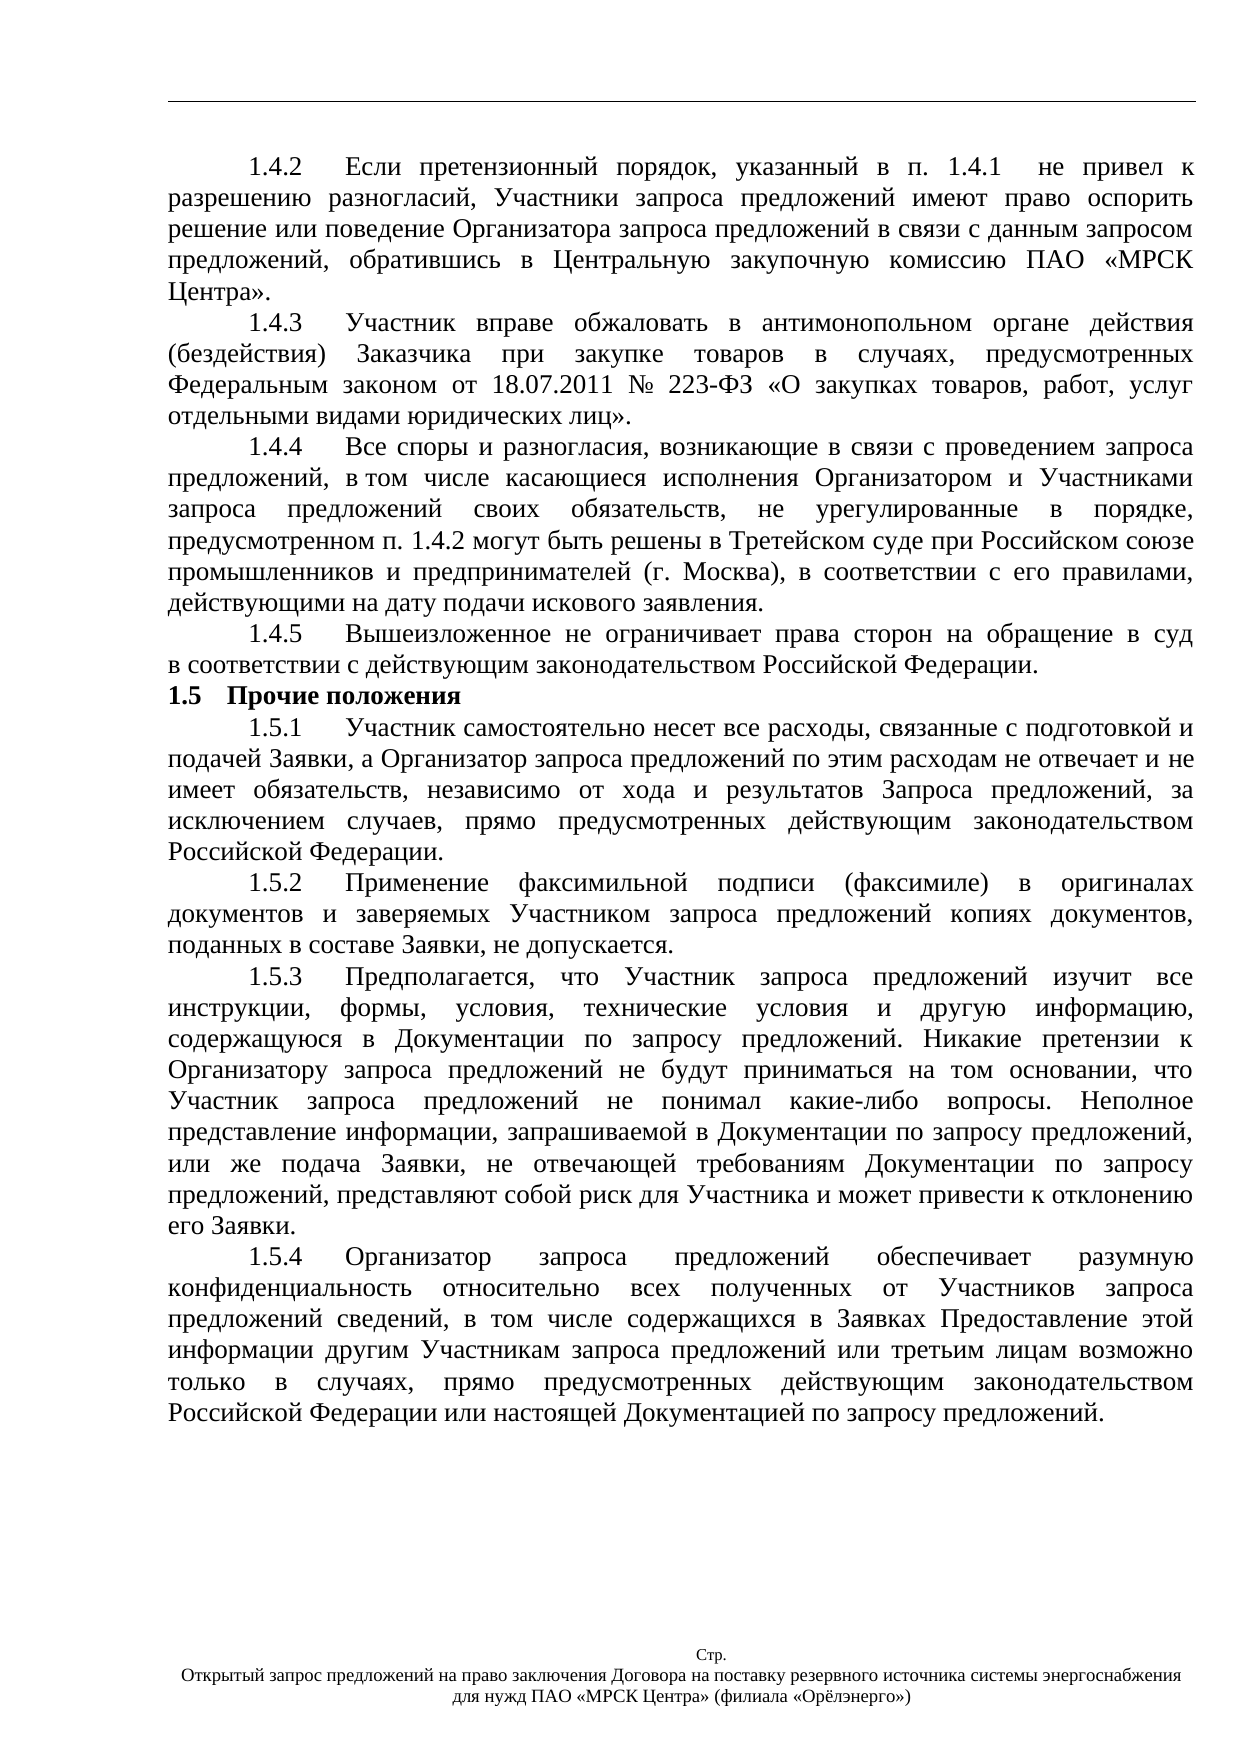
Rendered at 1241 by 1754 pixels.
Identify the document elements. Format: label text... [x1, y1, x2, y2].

list Применение факсимильной подписи (факсимиле) в оригиналах документов и заверяемых Участником запроса предложений копиях документов, поданных в составе Заявки, не допускается. [168, 866, 1194, 960]
subtitle Прочие положения [168, 679, 1196, 711]
list Участник самостоятельно несет все расходы, связанные с подготовкой и подачей Заявки, а Организатор запроса предложений по этим расходам не отвечает и не имеет обязательств, независимо от хода и результатов Запроса предложений, за исключением случаев, прямо предусмотренных действующим законодательством Российской Федерации. [168, 711, 1194, 866]
list Все споры и разногласия, возникающие в связи с проведением запроса предложений, в том числе касающиеся исполнения Организатором и Участниками запроса предложений своих обязательств, не урегулированные в порядке, предусмотренном п. 1.4.2 могут быть решены в Третейском суде при Российском союзе промышленников и предпринимателей (г. Москва), в соответствии с его правилами, действующими на дату подачи искового заявления. [168, 430, 1194, 617]
list Если претензионный порядок, указанный в п. 1.4.1 не привел к разрешению разногласий, Участники запроса предложений имеют право оспорить решение или поведение Организатора запроса предложений в связи с данным запросом предложений, обратившись в Центральную закупочную комиссию ПАО «МРСК Центра». [168, 150, 1194, 306]
list Вышеизложенное не ограничивает права сторон на обращение в суд в соответствии с действующим законодательством Российской Федерации. [168, 617, 1194, 679]
list Участник вправе обжаловать в антимонопольном органе действия (бездействия) Заказчика при закупке товаров в случаях, предусмотренных Федеральным законом от 18.07.2011 № 223-ФЗ «О закупках товаров, работ, услуг отдельными видами юридических лиц». [168, 306, 1194, 430]
list Предполагается, что Участник запроса предложений изучит все инструкции, формы, условия, технические условия и другую информацию, содержащуюся в Документации по запросу предложений. Никакие претензии к Организатору запроса предложений не будут приниматься на том основании, что Участник запроса предложений не понимал какие-либо вопросы. Неполное представление информации, запрашиваемой в Документации по запросу предложений, или же подача Заявки, не отвечающей требованиям Документации по запросу предложений, представляют собой риск для Участника и может привести к отклонению его Заявки. [168, 960, 1194, 1240]
list Организатор запроса предложений обеспечивает разумную конфиденциальность относительно всех полученных от Участников запроса предложений сведений, в том числе содержащихся в Заявках Предоставление этой информации другим Участникам запроса предложений или третьим лицам возможно только в случаях, прямо предусмотренных действующим законодательством Российской Федерации или настоящей Документацией по запросу предложений. [168, 1240, 1194, 1427]
